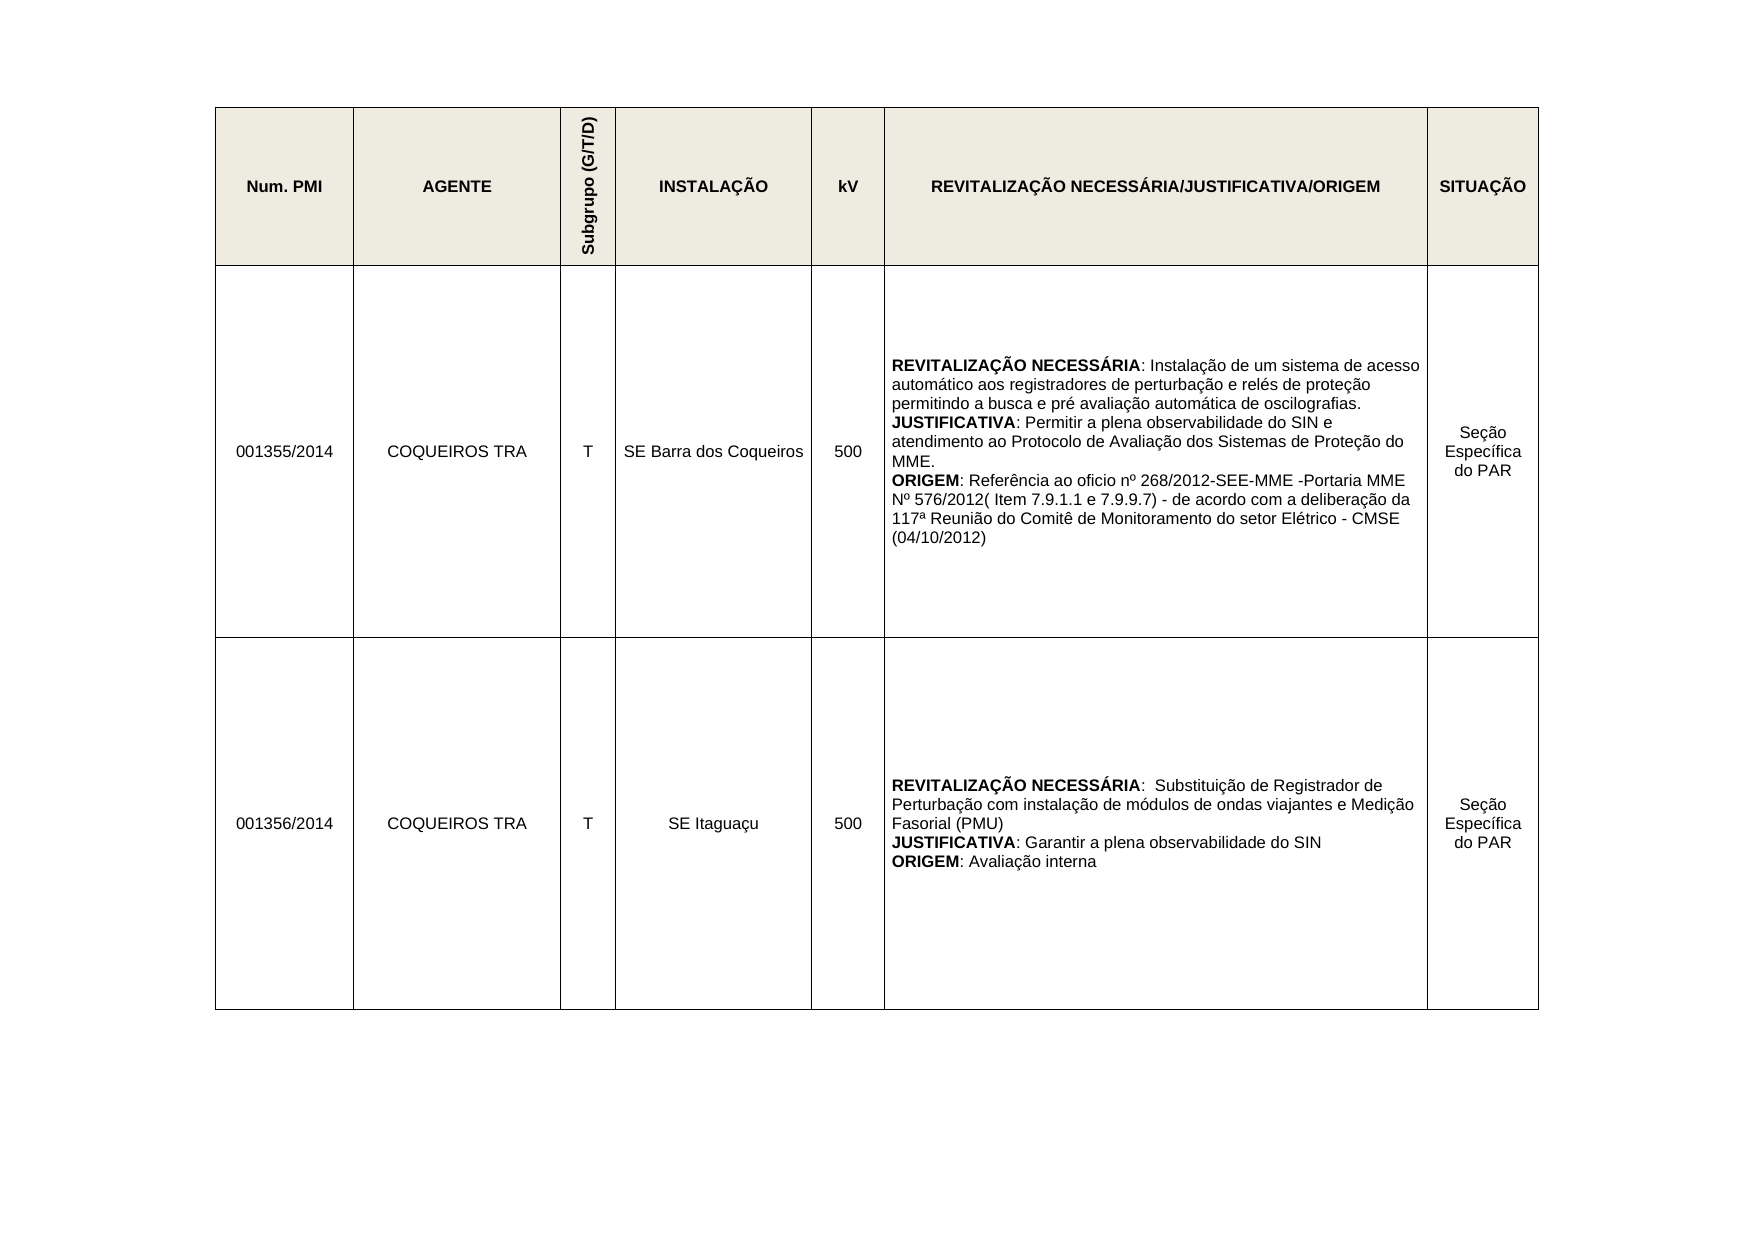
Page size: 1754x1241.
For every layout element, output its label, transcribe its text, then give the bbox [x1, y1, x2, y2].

table_header kV [812, 108, 884, 265]
table_cell SE Barra dos Coqueiros [616, 266, 811, 637]
table_cell 500 [812, 638, 884, 1009]
table_header INSTALAÇÃO [616, 108, 811, 265]
table_cell COQUEIROS TRA [354, 266, 560, 637]
table_cell 500 [812, 266, 884, 637]
table_cell 001356/2014 [216, 638, 353, 1009]
table_cell Seção Específica do PAR [1428, 266, 1538, 637]
table_cell COQUEIROS TRA [354, 638, 560, 1009]
table_header Subgrupo (G/T/D) [561, 108, 615, 265]
table_cell 001355/2014 [216, 266, 353, 637]
table_header SITUAÇÃO [1428, 108, 1538, 265]
table_header Num. PMI [216, 108, 353, 265]
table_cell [885, 638, 1427, 1009]
table_header REVITALIZAÇÃO NECESSÁRIA/JUSTIFICATIVA/ORIGEM [885, 108, 1427, 265]
table_cell T [561, 638, 615, 1009]
table_cell Seção Específica do PAR [1428, 638, 1538, 1009]
table_cell T [561, 266, 615, 637]
table_cell REVITALIZAÇÃO NECESSÁRIA: Instalação de um sistema de acesso automático aos registradores de perturbação e relés de proteção permitindo a busca e pré avaliação automática de oscilografias. JUSTIFICATIVA: Permitir a plena observabilidade do SIN e atendimento ao Protocolo de Avaliação dos Sistemas de Proteção do MME. ORIGEM: Referência ao oficio nº 268/2012-SEE-MME -Portaria MME Nº 576/2012( Item 7.9.1.1 e 7.9.9.7) - de acordo com a deliberação da 117ª Reunião do Comitê de Monitoramento do setor Elétrico - CMSE (04/10/2012) [885, 266, 1427, 637]
table_header AGENTE [354, 108, 560, 265]
table_cell SE Itaguaçu [616, 638, 811, 1009]
